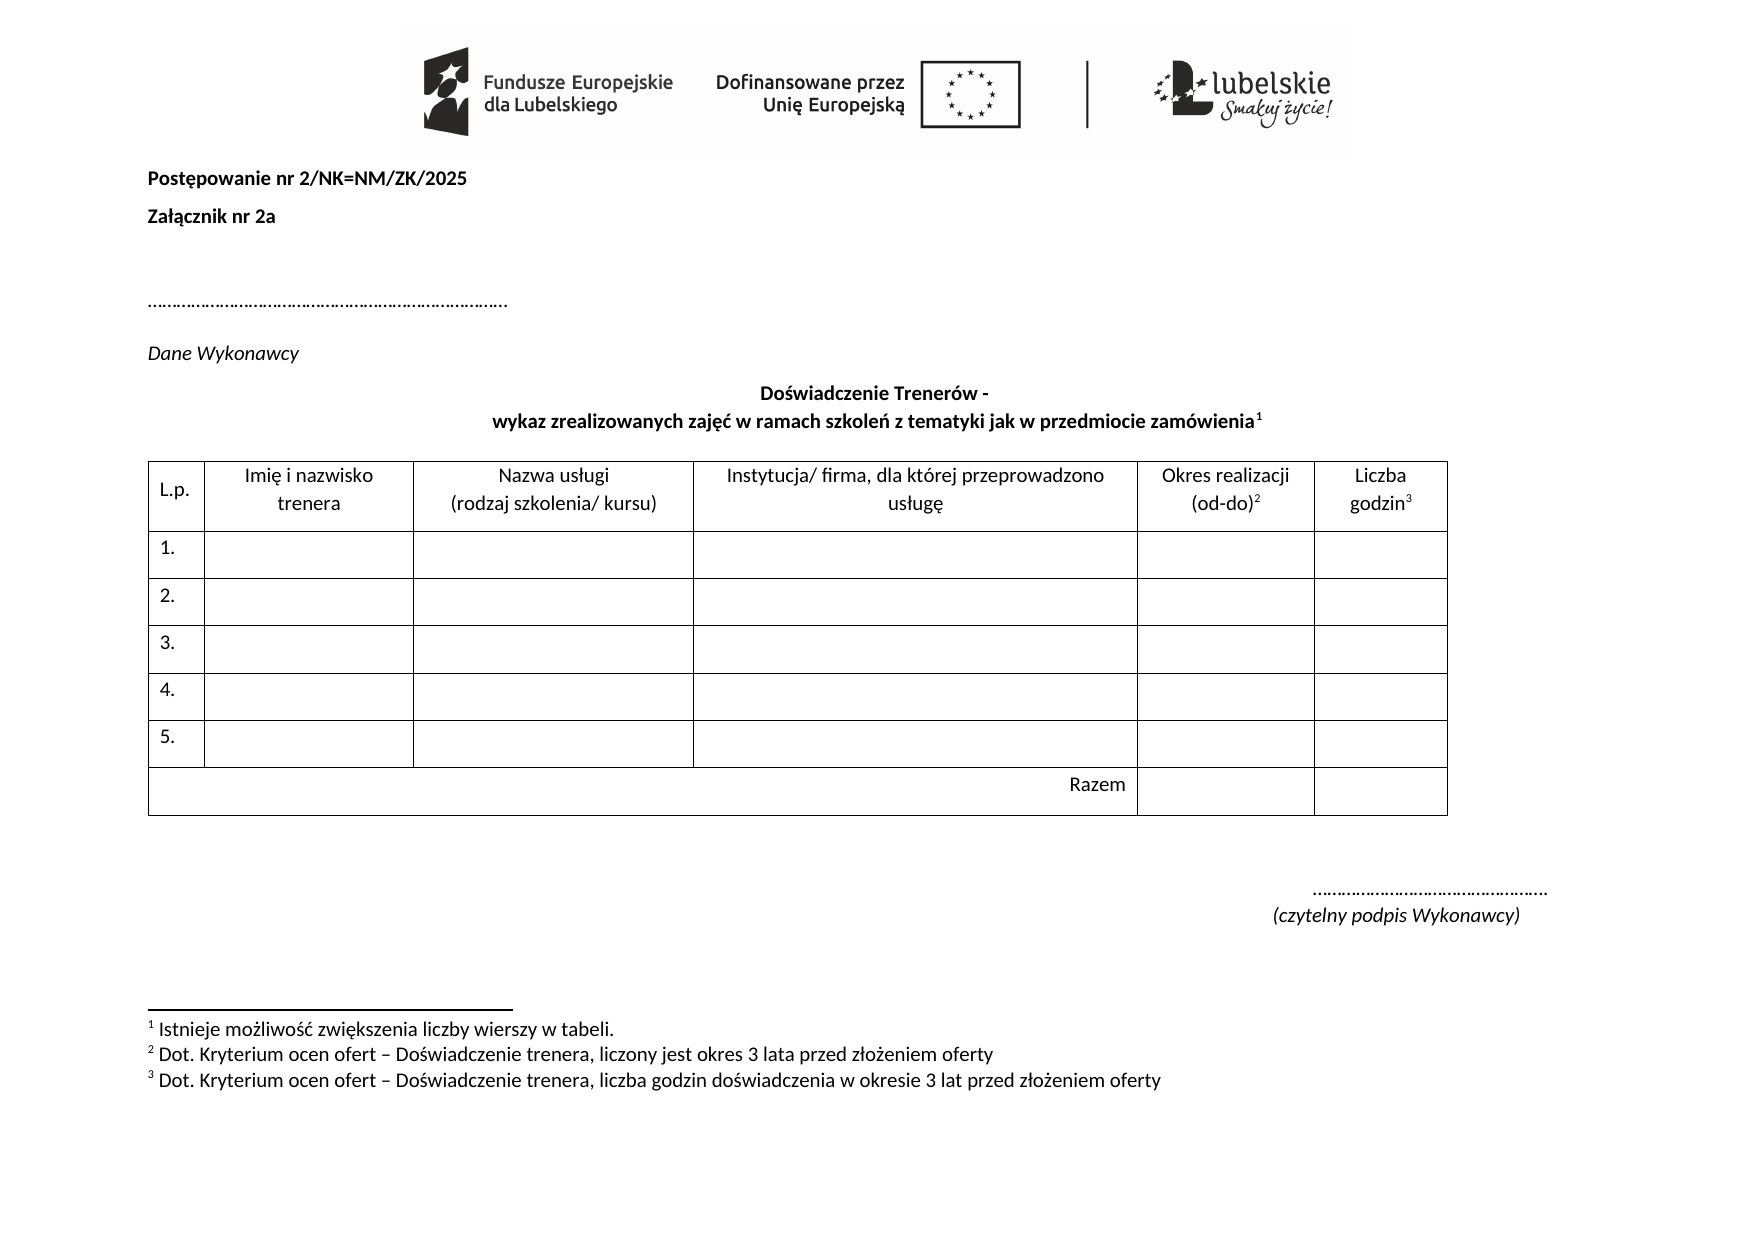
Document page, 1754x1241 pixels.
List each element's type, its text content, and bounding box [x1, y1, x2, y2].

table_header Imię i nazwisko trenera [205, 462, 413, 531]
table_cell [1138, 626, 1314, 673]
table_cell [205, 626, 413, 673]
table_header Okres realizacji (od-do) [1138, 462, 1314, 531]
table_cell [205, 579, 413, 625]
table_cell [1315, 532, 1447, 578]
text Postępowanie nr 2/NK=NM/ZK/2025 [148, 165, 1606, 190]
table_cell 2. [149, 579, 204, 625]
table_header Instytucja/ firma, dla której przeprowadzono usługę [694, 462, 1137, 531]
picture [400, 25, 1354, 159]
table_cell [1138, 768, 1314, 814]
table_cell [205, 721, 413, 767]
table_cell [694, 579, 1137, 625]
table_header Liczba godzin [1315, 462, 1447, 531]
table_cell [1138, 674, 1314, 720]
text (czytelny podpis Wykonawcy) [148, 903, 1606, 928]
text ………………………………………………………………… [148, 287, 1606, 312]
table_cell [694, 626, 1137, 673]
table_cell [205, 674, 413, 720]
table_cell [1315, 674, 1447, 720]
text Dane Wykonawcy [148, 340, 1606, 365]
table_cell [694, 532, 1137, 578]
table_cell [414, 674, 693, 720]
table_cell [694, 721, 1137, 767]
text Doświadczenie Trenerów - wykaz zrealizowanych zajęć w ramach szkoleń z tematyki jak w przedmiocie zamówienia [148, 380, 1606, 434]
table_cell [205, 532, 413, 578]
text …………………………………………. [148, 875, 1606, 900]
table_header Nazwa usługi (rodzaj szkolenia/ kursu) [414, 462, 693, 531]
text Załącznik nr 2a [148, 203, 1606, 228]
table_cell [1315, 626, 1447, 673]
table_header L.p. [149, 462, 204, 531]
table_cell [1138, 532, 1314, 578]
table_cell [414, 532, 693, 578]
table_cell [1138, 721, 1314, 767]
table_cell [1315, 721, 1447, 767]
table_cell Razem [149, 768, 1137, 814]
table_cell [694, 674, 1137, 720]
table_cell [414, 626, 693, 673]
table_cell 5. [149, 721, 204, 767]
table_cell [1315, 579, 1447, 625]
table_cell [414, 721, 693, 767]
table_cell 3. [149, 626, 204, 673]
table_cell 1. [149, 532, 204, 578]
table_cell 4. [149, 674, 204, 720]
table_cell [414, 579, 693, 625]
table_cell [1315, 768, 1447, 814]
table_cell [1138, 579, 1314, 625]
